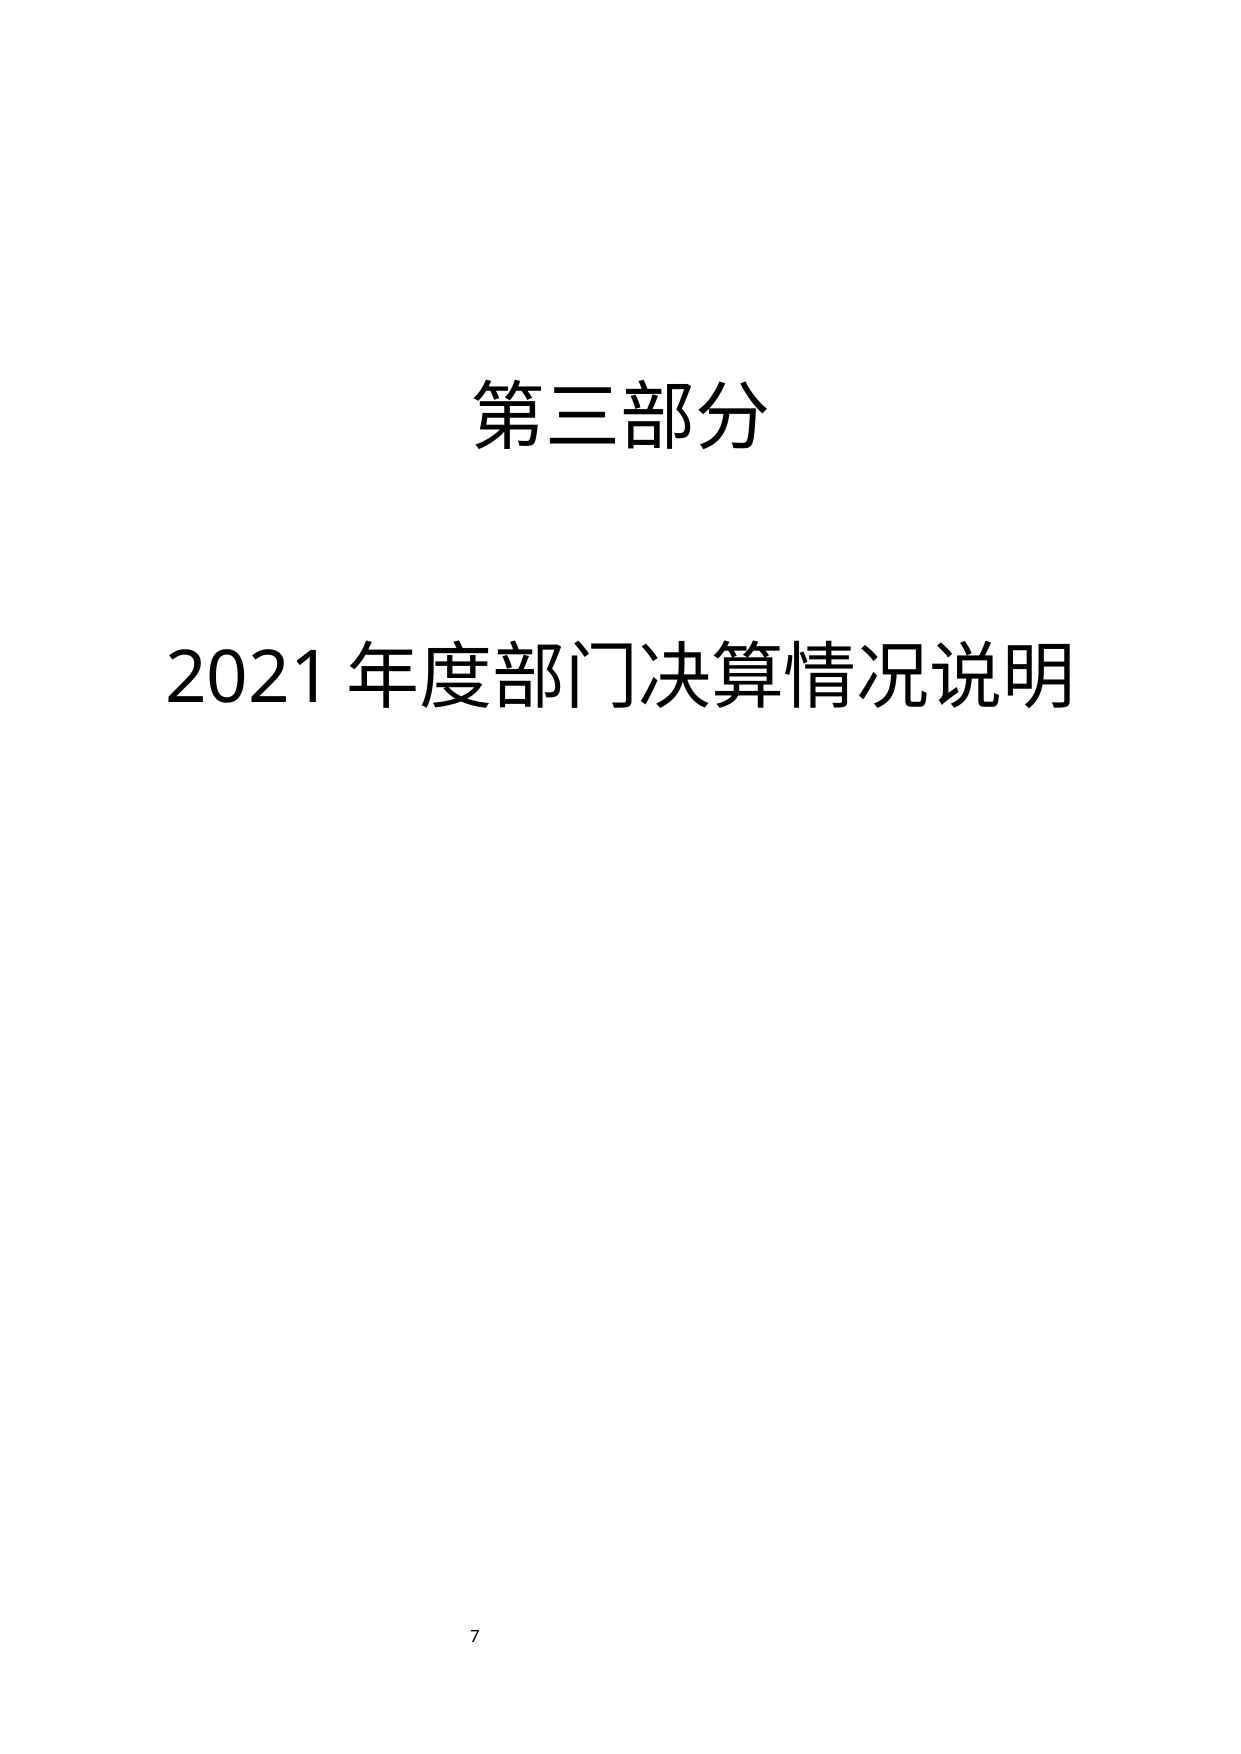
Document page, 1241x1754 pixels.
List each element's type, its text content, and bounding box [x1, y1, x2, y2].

text 第三部分 [75, 346, 1165, 476]
text 2021年度部门决算情况说明 [75, 606, 1165, 736]
